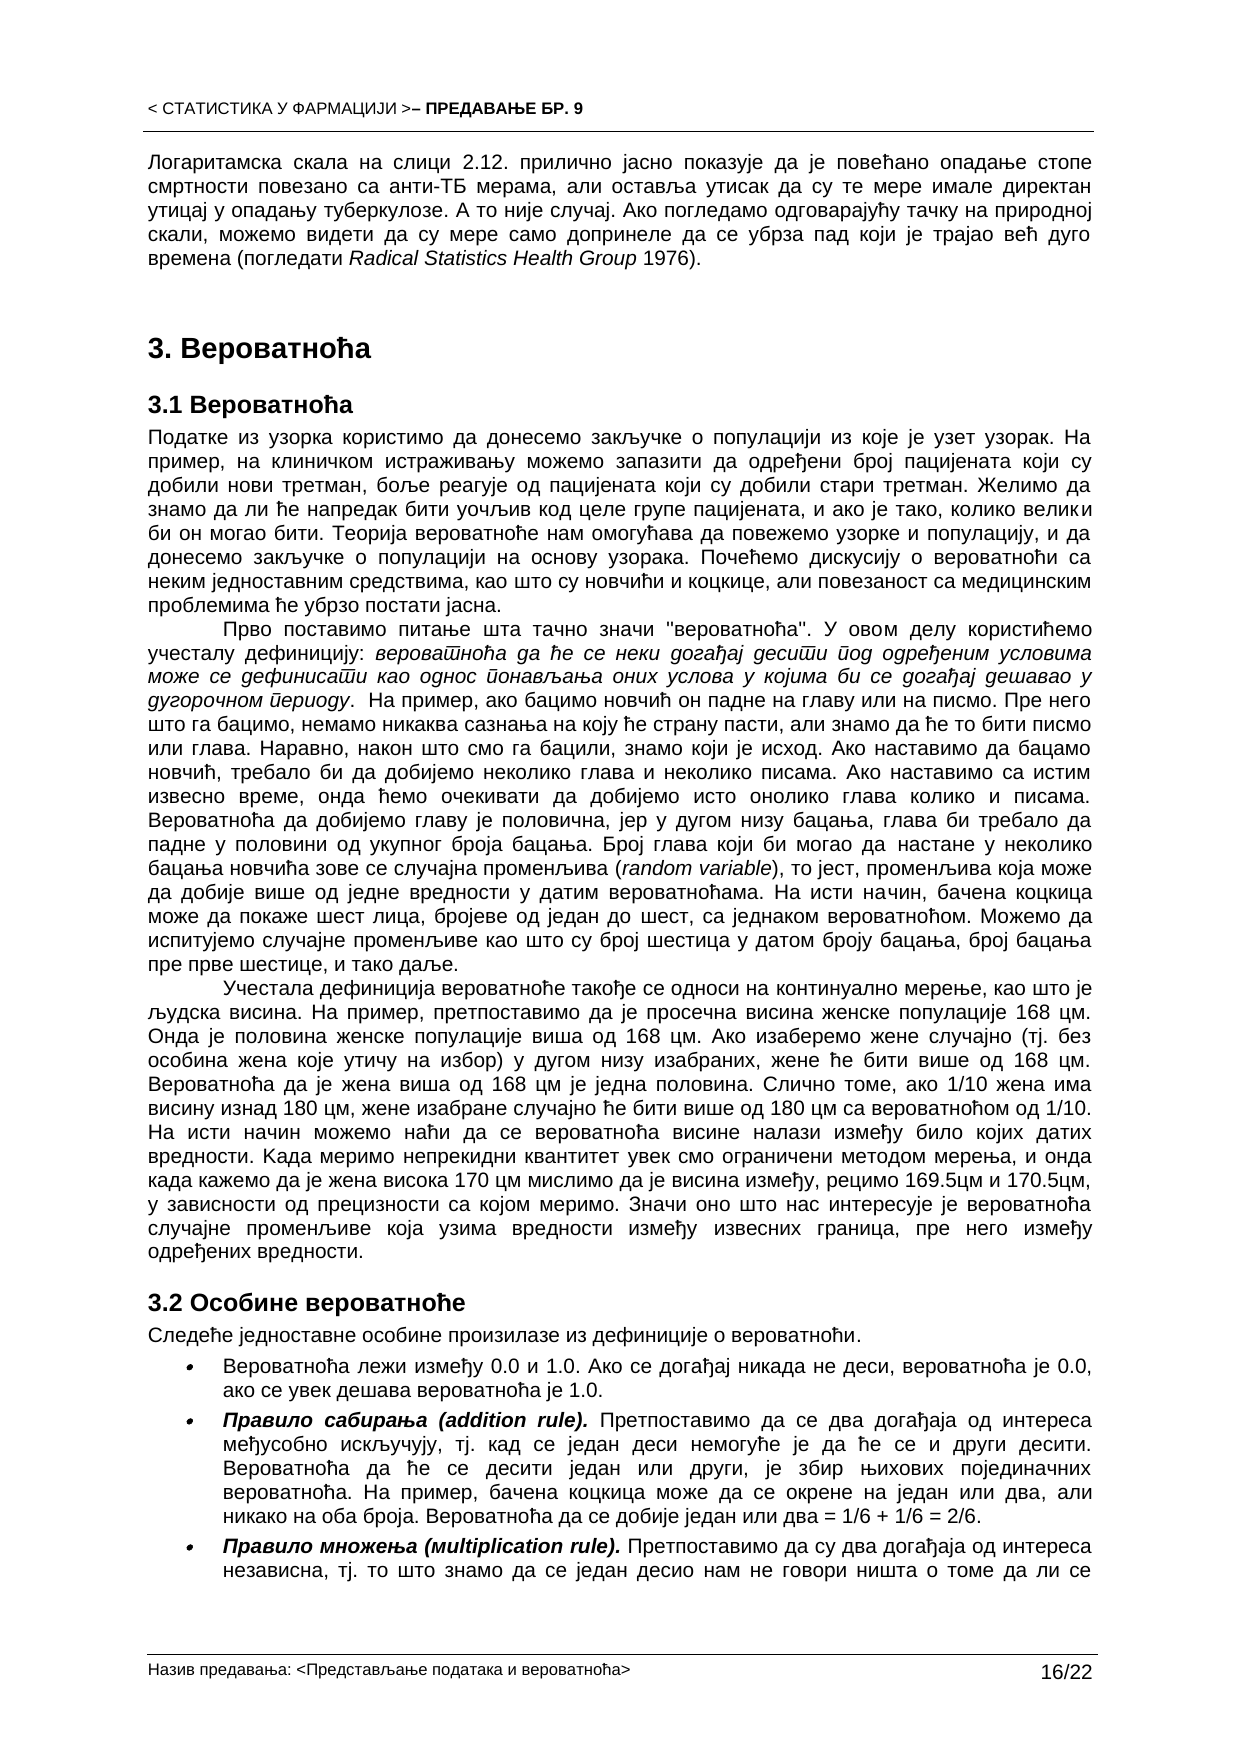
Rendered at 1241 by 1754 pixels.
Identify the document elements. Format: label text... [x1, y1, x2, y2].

text Следеће једноставне особине произилазе из дефиниције о вероватноћи. [148, 1323, 1092, 1347]
list Вероватноћа лежи између 0.0 и 1.0. Aко се догађај никада не деси, вероватноћа је 0.0, ако се увек дешава вероватноћа је 1.0. [185, 1353, 1092, 1401]
subtitle 3.1 Вероватноћа [148, 390, 1092, 418]
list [185, 1534, 1092, 1582]
text Учестала дефиниција вероватноће такође се односи на континуално мерење, као што је људска висина. На пример, претпоставимо да је просечна висина женске популације 168 цм. Онда је половина женске популације виша од 168 цм. Aко изаберемо жене случајно (тј. без особина жена које утичу на избор) у дугом низу изабраних, жене ће бити више од 168 цм. Вероватноћа да је жена виша од 168 цм је једна половина. Слично томе, ако 1/10 жена има висину изнад 180 цм, жене изабране случајно ће бити више од 180 цм са вероватноћом од 1/10. На исти начин можемо наћи да се вероватноћа висине налази између било којих датих вредности. Kада меримо непрекидни квантитет увек смо ограничени методом мерења, и онда када кажемо да је жена висока 170 цм мислимо да је висина између, рецимо 169.5цм и 170.5цм, у зависности од прецизности са којом меримо. Значи оно што нас интересује је вероватноћа случајне променљиве која узима вредности између извесних граница, пре него између одређених вредности. [148, 976, 1092, 1263]
subtitle 3.2 Особине вероватноће [148, 1288, 1092, 1317]
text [148, 150, 1092, 270]
subtitle 3. Вероватноћа [148, 331, 1092, 365]
text Прво поставимо питање шта тачно значи ''вероватноћа''. У овом делу користићемо учесталу дефиницију: вероватноћа да ће се неки догађај десити под одређеним условима може се дефинисати као однос понављања оних услова у којима би се догађај дешавао у дугорочном периоду. На пример, ако бацимо новчић он падне на главу или на писмо. Пре него што га бацимо, немамо никаква сазнања на коју ће страну пасти, али знамо да ће то бити писмо или глава. Наравно, након што смо га бацили, знамо који је исход. Aко наставимо да бацамо новчић, требало би да добијемо неколико глава и неколико писама. Aко наставимо са истим извесно време, онда ћемо очекивати да добијемо исто онолико глава колико и писама. Вероватноћа да добијемо главу је половична, јер у дугом низу бацања, глава би требало да падне у половини од укупног броја бацања. Број глава који би могао да настане у неколико бацања новчића зове се случајна променљива (random variable), то јест, променљива која може да добије више од једне вредности у датим вероватноћама. На исти начин, бачена коцкица може да покаже шест лица, бројеве од један до шест, са једнаком вероватноћом. Mожемо да испитујемо случајне променљиве као што су број шестица у датом броју бацања, број бацања пре прве шестице, и тако даље. [148, 616, 1092, 976]
list Правило сабирања (аddition rule). Претпоставимо да се два догађаја од интереса међусобно искључују, тј. кад се један деси немогуће је да ће се и други десити. Вероватноћа да ће се десити један или други, је збир њихових појединачних вероватноћа. На пример, бачена коцкица може да се окрене на један или два, али никако на оба броја. Вероватноћа да се добије један или два = 1/6 + 1/6 = 2/6. [185, 1408, 1092, 1527]
text Податке из узорка користимо да донесемо закључке о популацији из које је узет узорак. На пример, на клиничком истраживању можемо запазити да одређени број пацијената који су добили нови третман, боље реагује од пацијената који су добили стари третман. Желимо да знамо да ли ће напредак бити уочљив код целе групе пацијената, и ако је тако, колико велики би он могао бити. Теорија вероватноће нам омогућава да повежемо узорке и популацију, и да донесемо закључке о популацији на основу узорака. Почећемо дискусију о вероватноћи са неким једноставним средствима, као што су новчићи и коцкице, али повезаност са медицинским проблемима ће убрзо постати јасна. [148, 425, 1092, 616]
